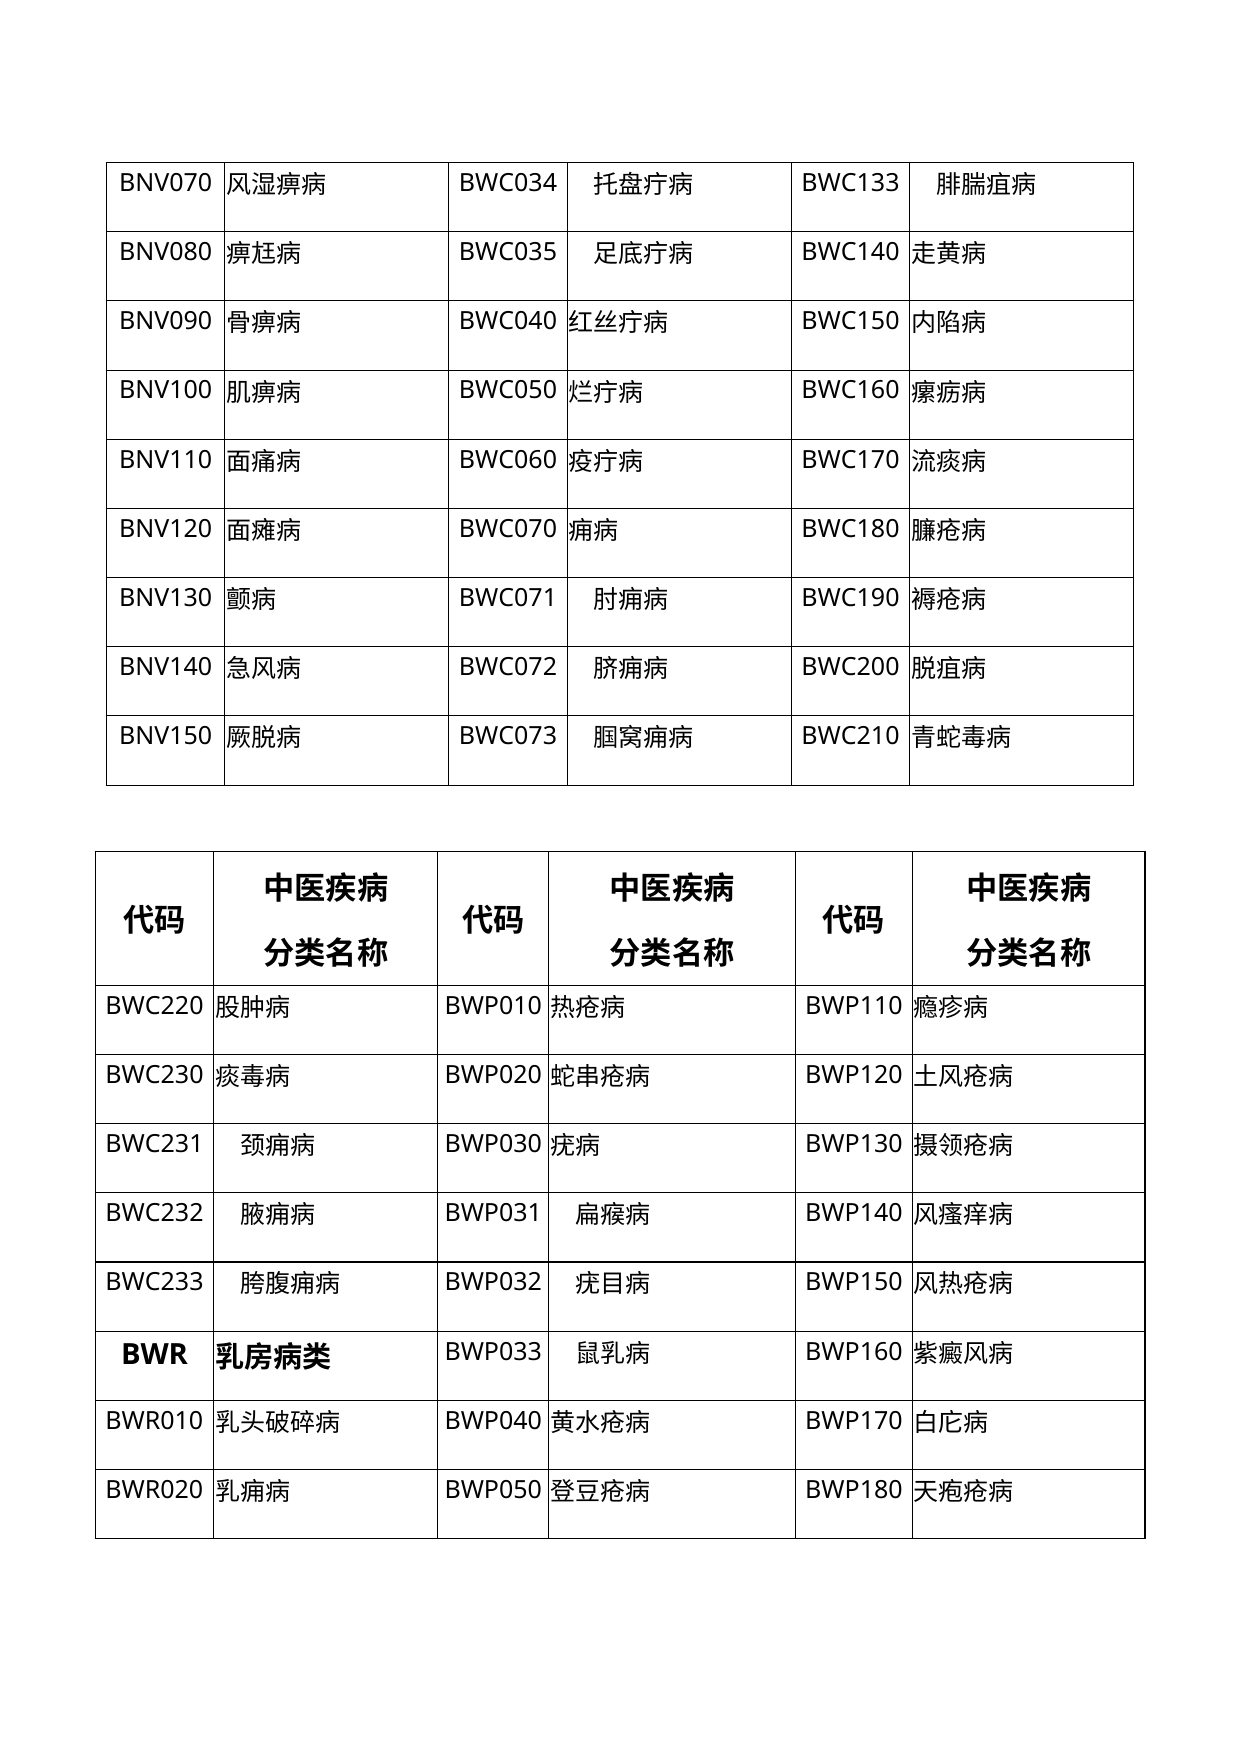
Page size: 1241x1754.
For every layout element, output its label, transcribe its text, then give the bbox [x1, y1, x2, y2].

table_cell 青蛇毒病 [910, 716, 1133, 784]
table_cell 黄水疮病 [549, 1401, 795, 1469]
table_cell 土风疮病 [913, 1055, 1144, 1123]
table_cell 骨痹病 [225, 301, 448, 369]
table_cell 扁瘊病 [549, 1193, 795, 1261]
table_cell BNV110 [107, 440, 224, 508]
table_cell BWP110 [796, 986, 912, 1054]
table_cell BWR020 [96, 1470, 213, 1538]
table_cell 痰毒病 [214, 1055, 437, 1123]
table_cell 烂疔病 [568, 371, 791, 439]
table_cell BNV090 [107, 301, 224, 369]
table_cell BNV100 [107, 371, 224, 439]
table_cell 颤病 [225, 578, 448, 646]
table_cell 颈痈病 [214, 1124, 437, 1192]
table_cell BWC200 [792, 647, 909, 715]
table_cell BWP140 [796, 1193, 912, 1261]
table_cell BNV070 [107, 163, 224, 231]
table_cell 褥疮病 [910, 578, 1133, 646]
table_cell 厥脱病 [225, 716, 448, 784]
table_cell BWP040 [438, 1401, 548, 1469]
table_cell 摄领疮病 [913, 1124, 1144, 1192]
table_cell BWC231 [96, 1124, 213, 1192]
table_cell BWP031 [438, 1193, 548, 1261]
table_cell BWP020 [438, 1055, 548, 1123]
table_cell 鼠乳病 [549, 1332, 795, 1400]
table_cell 风湿痹病 [225, 163, 448, 231]
table_cell 瘰疬病 [910, 371, 1133, 439]
table_cell 热疮病 [549, 986, 795, 1054]
table_cell BWP130 [796, 1124, 912, 1192]
table_cell 肘痈病 [568, 578, 791, 646]
table_cell BWC073 [449, 716, 567, 784]
table_cell 痹尪病 [225, 232, 448, 300]
table_cell BWC232 [96, 1193, 213, 1261]
table_cell 急风病 [225, 647, 448, 715]
table_cell 疣目病 [549, 1263, 795, 1331]
table_cell BWC210 [792, 716, 909, 784]
table_header 中医疾病 分类名称 [214, 852, 437, 985]
table_cell BWP150 [796, 1263, 912, 1331]
table_cell 紫癜风病 [913, 1332, 1144, 1400]
table_cell 痈病 [568, 509, 791, 577]
table_cell 流痰病 [910, 440, 1133, 508]
table_cell BWP033 [438, 1332, 548, 1400]
table_cell 腓腨疽病 [910, 163, 1133, 231]
table_cell BWC070 [449, 509, 567, 577]
table_cell 脱疽病 [910, 647, 1133, 715]
table_cell 蛇串疮病 [549, 1055, 795, 1123]
table_cell BWC180 [792, 509, 909, 577]
table_cell 面痛病 [225, 440, 448, 508]
table_cell 疣病 [549, 1124, 795, 1192]
table_cell BWC035 [449, 232, 567, 300]
table_cell 胯腹痈病 [214, 1263, 437, 1331]
table_cell 瘾疹病 [913, 986, 1144, 1054]
table_cell BWC034 [449, 163, 567, 231]
table_cell BWC170 [792, 440, 909, 508]
table_cell BWC220 [96, 986, 213, 1054]
table_cell BWP180 [796, 1470, 912, 1538]
table_cell 股肿病 [214, 986, 437, 1054]
table_cell BWP010 [438, 986, 548, 1054]
table_cell 肌痹病 [225, 371, 448, 439]
table_cell BNV130 [107, 578, 224, 646]
table_cell BNV120 [107, 509, 224, 577]
table_cell BWP120 [796, 1055, 912, 1123]
table_cell BWC040 [449, 301, 567, 369]
table_cell 疫疔病 [568, 440, 791, 508]
table_cell BWC071 [449, 578, 567, 646]
table_cell 天疱疮病 [913, 1470, 1144, 1538]
table_cell BWP170 [796, 1401, 912, 1469]
table_cell BWP030 [438, 1124, 548, 1192]
table_cell 臁疮病 [910, 509, 1133, 577]
table_cell 红丝疔病 [568, 301, 791, 369]
table_cell 白庀病 [913, 1401, 1144, 1469]
table_cell BNV150 [107, 716, 224, 784]
table_cell 脐痈病 [568, 647, 791, 715]
table_cell BWC060 [449, 440, 567, 508]
table_cell 风瘙痒病 [913, 1193, 1144, 1261]
table_cell BWR010 [96, 1401, 213, 1469]
table_cell 腘窝痈病 [568, 716, 791, 784]
table_cell BWC150 [792, 301, 909, 369]
table_cell BNV080 [107, 232, 224, 300]
table_cell 面瘫病 [225, 509, 448, 577]
table_cell 乳痈病 [214, 1470, 437, 1538]
table_cell BWC140 [792, 232, 909, 300]
table_header 中医疾病 分类名称 [913, 852, 1144, 985]
table_cell BNV140 [107, 647, 224, 715]
table_header 中医疾病 分类名称 [549, 852, 795, 985]
table_cell 腋痈病 [214, 1193, 437, 1261]
table_cell BWR [96, 1332, 213, 1400]
table_cell 乳头破碎病 [214, 1401, 437, 1469]
table_cell 乳房病类 [214, 1332, 437, 1400]
table_cell 内陷病 [910, 301, 1133, 369]
table_cell 风热疮病 [913, 1263, 1144, 1331]
table_cell 走黄病 [910, 232, 1133, 300]
table_cell BWC133 [792, 163, 909, 231]
table_header 代码 [96, 852, 213, 985]
table_header 代码 [796, 852, 912, 985]
table_cell 登豆疮病 [549, 1470, 795, 1538]
table_cell BWP160 [796, 1332, 912, 1400]
table_cell BWC190 [792, 578, 909, 646]
table_cell 足底疔病 [568, 232, 791, 300]
table_cell BWC230 [96, 1055, 213, 1123]
table_cell BWP050 [438, 1470, 548, 1538]
table_cell 托盘疔病 [568, 163, 791, 231]
table_header 代码 [438, 852, 548, 985]
table_cell BWC233 [96, 1263, 213, 1331]
table_cell BWC050 [449, 371, 567, 439]
table_cell BWP032 [438, 1263, 548, 1331]
table_cell BWC072 [449, 647, 567, 715]
table_cell BWC160 [792, 371, 909, 439]
